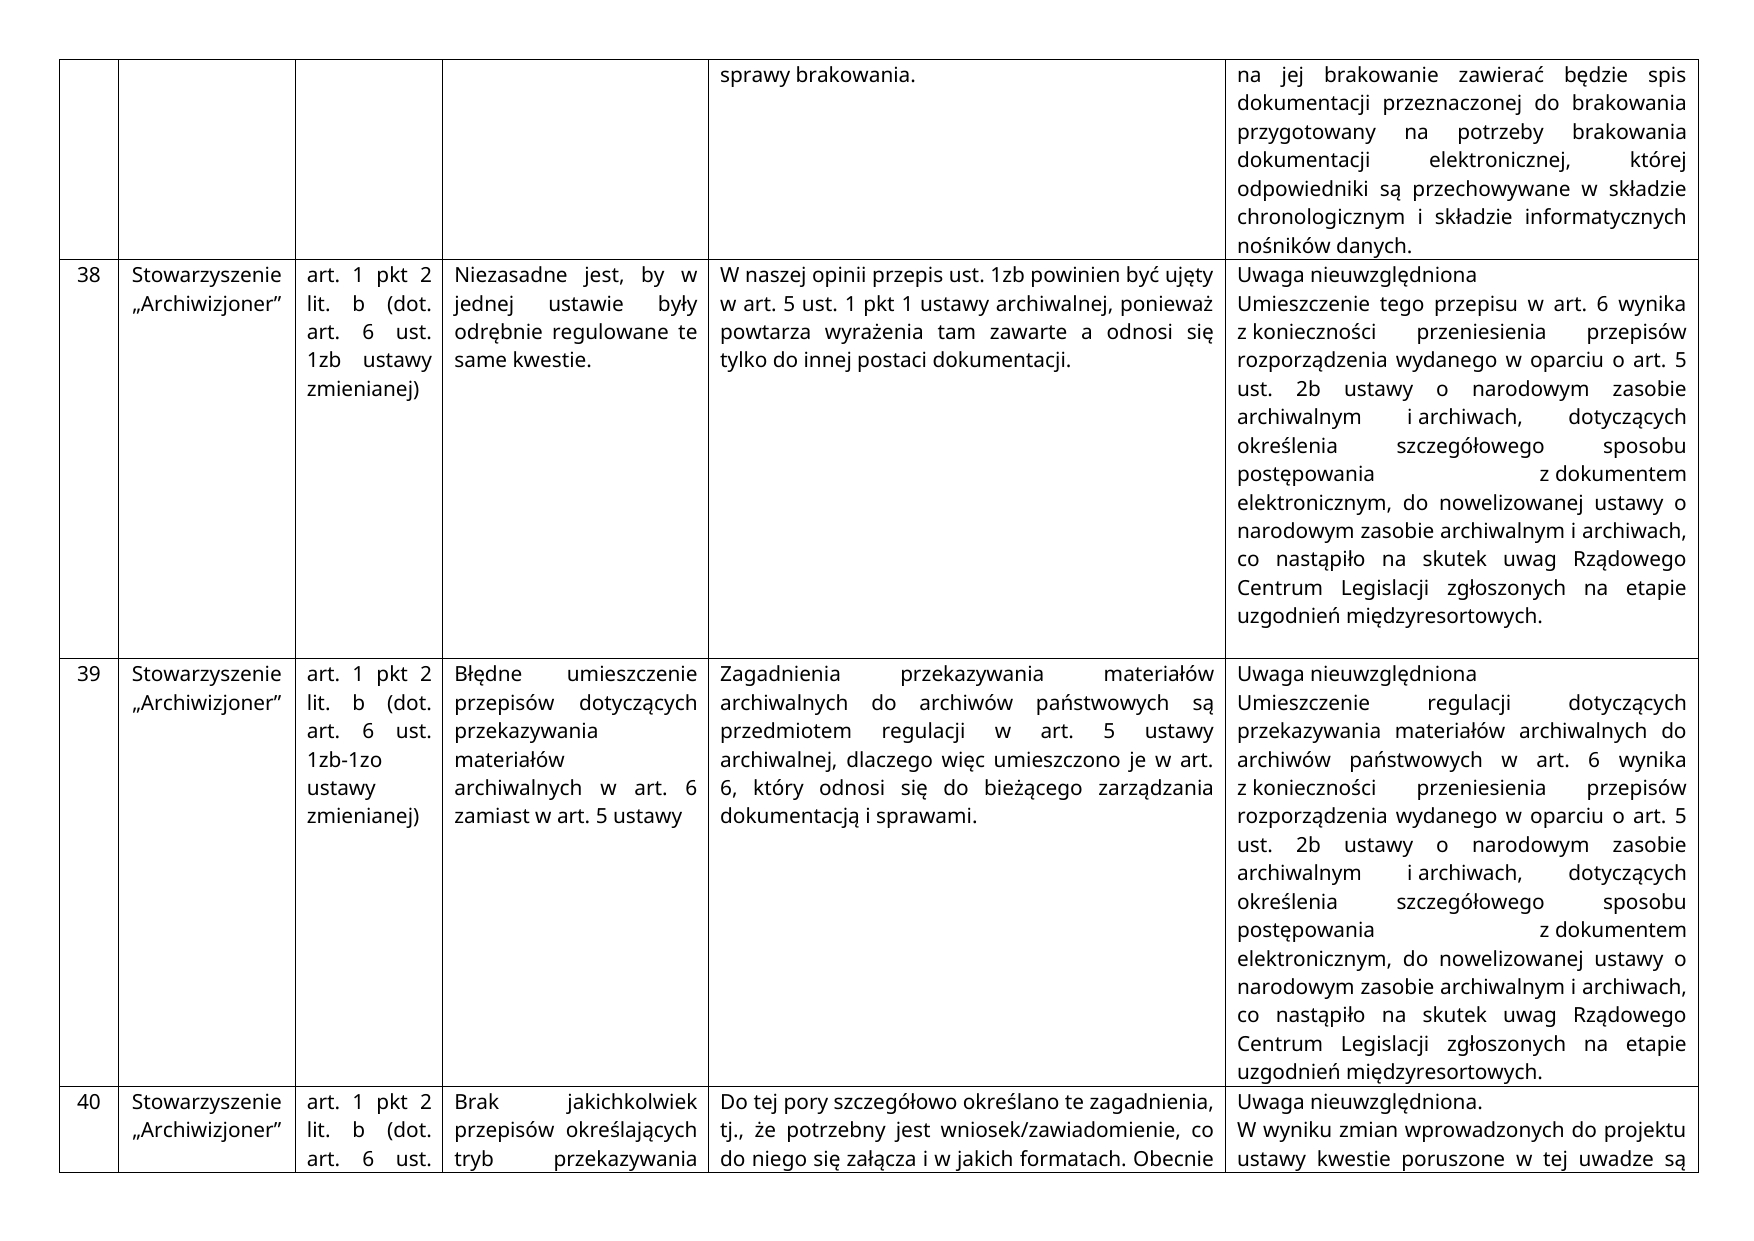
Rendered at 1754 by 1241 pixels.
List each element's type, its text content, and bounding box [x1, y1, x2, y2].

table_cell Stowarzyszenie „Archiwizjoner” [119, 260, 295, 658]
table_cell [119, 1087, 295, 1172]
table_cell 40 [60, 1087, 118, 1172]
table_cell Zagadnienia przekazywania materiałów archiwalnych do archiwów państwowych są przedmiotem regulacji w art. 5 ustawy archiwalnej, dlaczego więc umieszczono je w art. 6, który odnosi się do bieżącego zarządzania dokumentacją i sprawami. [709, 659, 1225, 1086]
table_cell Niezasadne jest, by w jednej ustawie były odrębnie regulowane te same kwestie. [443, 260, 708, 658]
table_cell 38 [60, 260, 118, 658]
table_cell 39 [60, 659, 118, 1086]
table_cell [709, 60, 1225, 259]
table_cell Uwaga nieuwzględniona Umieszczenie regulacji dotyczących przekazywania materiałów archiwalnych do archiwów państwowych w art. 6 wynika z konieczności przeniesienia przepisów rozporządzenia wydanego w oparciu o art. 5 ust. 2b ustawy o narodowym zasobie archiwalnym i archiwach, dotyczących określenia szczegółowego sposobu postępowania z dokumentem elektronicznym, do nowelizowanej ustawy o narodowym zasobie archiwalnym i archiwach, co nastąpiło na skutek uwag Rządowego Centrum Legislacji zgłoszonych na etapie uzgodnień międzyresortowych. [1226, 659, 1698, 1086]
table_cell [1226, 60, 1698, 259]
table_cell 37 [60, 60, 118, 259]
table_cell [119, 60, 295, 259]
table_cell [296, 1087, 442, 1172]
table_cell art. 1 pkt 2 lit. b (dot. art. 6 ust. 1zb-1zo ustawy zmienianej) [296, 659, 442, 1086]
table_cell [1226, 1087, 1698, 1172]
table_cell W naszej opinii przepis ust. 1zb powinien być ujęty w art. 5 ust. 1 pkt 1 ustawy archiwalnej, ponieważ powtarza wyrażenia tam zawarte a odnosi się tylko do innej postaci dokumentacji. [709, 260, 1225, 658]
table_cell Błędne umieszczenie przepisów dotyczących przekazywania materiałów archiwalnych w art. 6 zamiast w art. 5 ustawy [443, 659, 708, 1086]
table_cell Uwaga nieuwzględniona Umieszczenie tego przepisu w art. 6 wynika z konieczności przeniesienia przepisów rozporządzenia wydanego w oparciu o art. 5 ust. 2b ustawy o narodowym zasobie archiwalnym i archiwach, dotyczących określenia szczegółowego sposobu postępowania z dokumentem elektronicznym, do nowelizowanej ustawy o narodowym zasobie archiwalnym i archiwach, co nastąpiło na skutek uwag Rządowego Centrum Legislacji zgłoszonych na etapie uzgodnień międzyresortowych. [1226, 260, 1698, 658]
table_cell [443, 60, 708, 259]
table_cell Stowarzyszenie „Archiwizjoner” [119, 659, 295, 1086]
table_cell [443, 1087, 708, 1172]
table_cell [709, 1087, 1225, 1172]
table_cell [296, 60, 442, 259]
table_cell art. 1 pkt 2 lit. b (dot. art. 6 ust. 1zb ustawy zmienianej) [296, 260, 442, 658]
